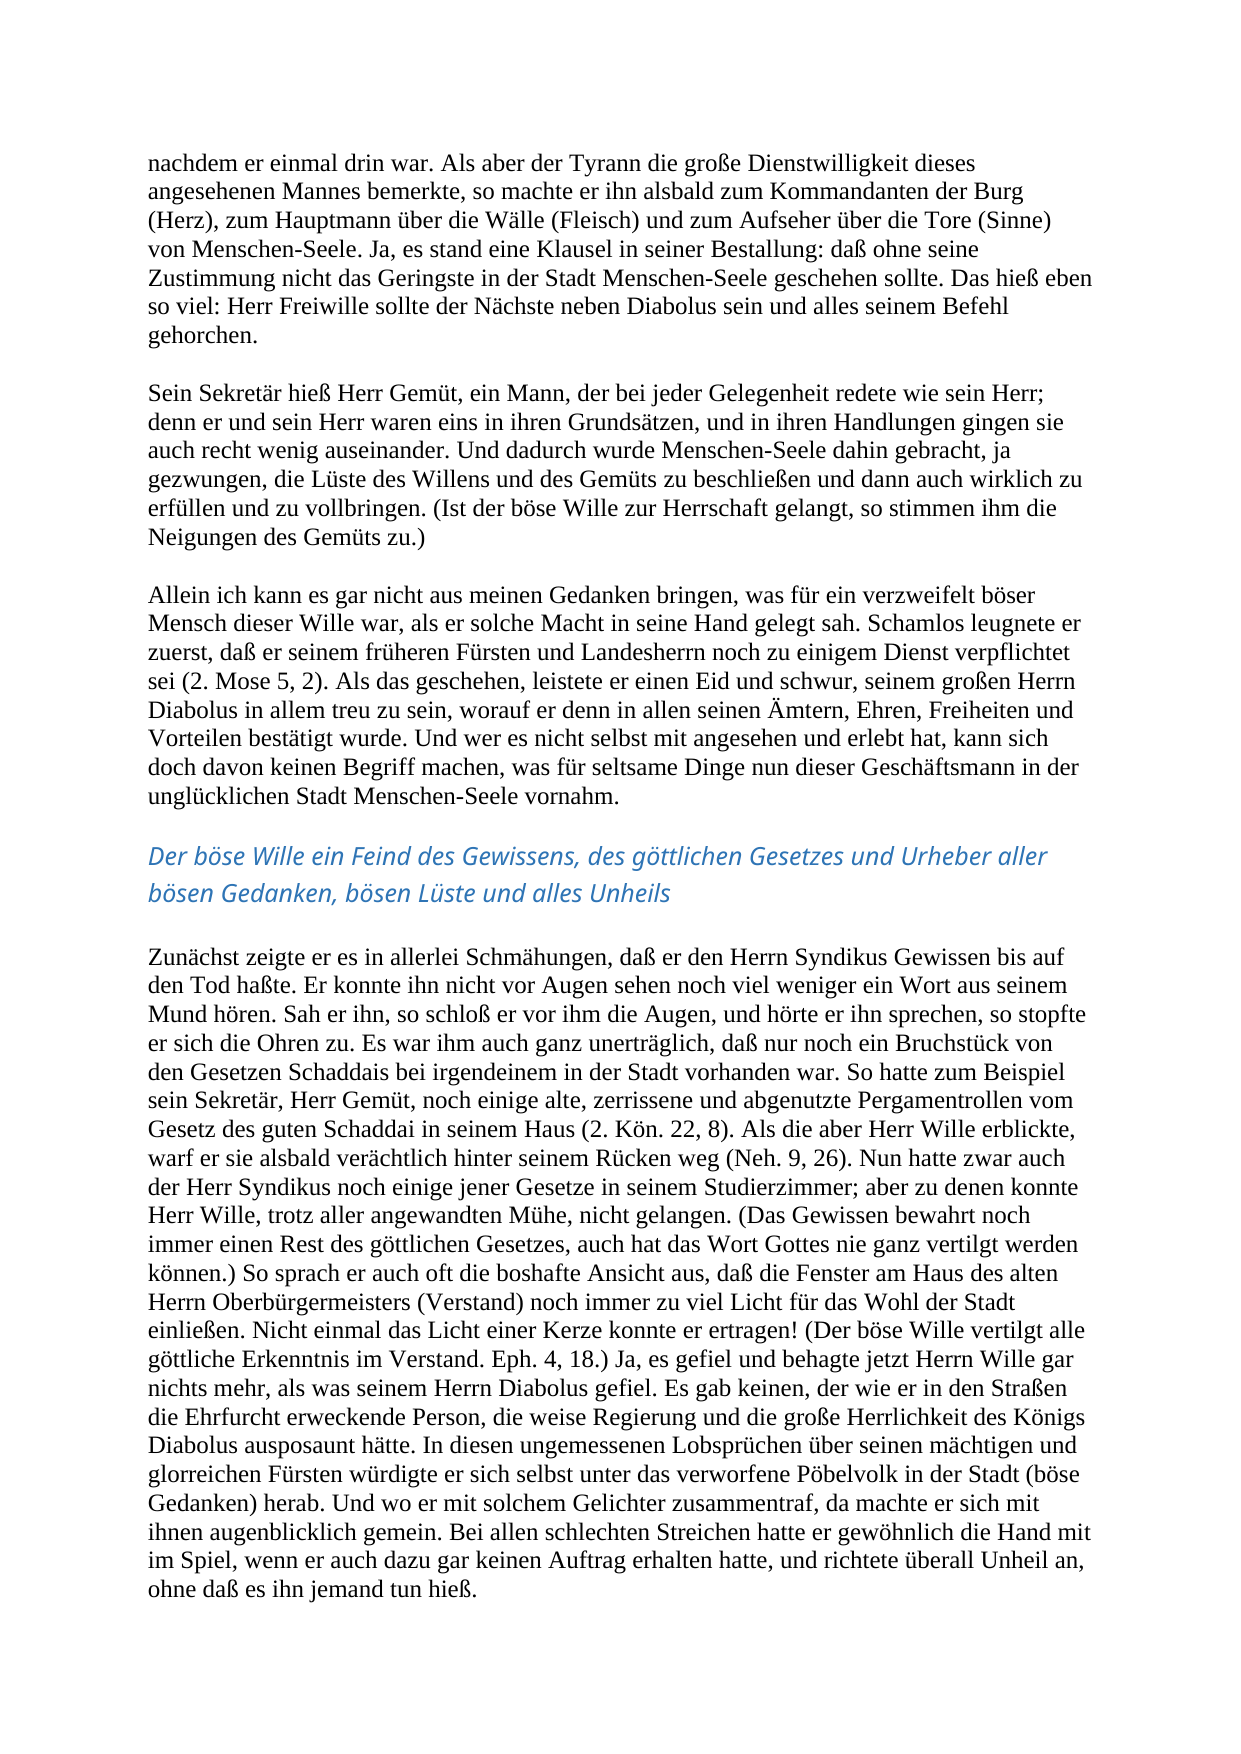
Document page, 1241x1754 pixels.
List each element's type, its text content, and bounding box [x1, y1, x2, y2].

text Allein ich kann es gar nicht aus meinen Gedanken bringen, was für ein verzweifelt böser Mensch dieser Wille war, als er solche Macht in seine Hand gelegt sah. Schamlos leugnete er zuerst, daß er seinem früheren Fürsten und Landesherrn noch zu einigem Dienst verpflichtet sei (2. Mose 5, 2). Als das geschehen, leistete er einen Eid und schwur, seinem großen Herrn Diabolus in allem treu zu sein, worauf er denn in allen seinen Ämtern, Ehren, Freiheiten und Vorteilen bestätigt wurde. Und wer es nicht selbst mit angesehen und erlebt hat, kann sich doch davon keinen Begriff machen, was für seltsame Dinge nun dieser Geschäftsmann in der unglücklichen Stadt Menschen-Seele vornahm. [148, 781, 1093, 1011]
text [148, 148, 1093, 550]
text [148, 1143, 1093, 1632]
text Sein Sekretär hieß Herr Gemüt, ein Mann, der bei jeder Gelegenheit redete wie sein Herr; denn er und sein Herr waren eins in ihren Grundsätzen, und in ihren Handlungen gingen sie auch recht wenig auseinander. Und dadurch wurde Menschen-Seele dahin gebracht, ja gezwungen, die Lüste des Willens und des Gemüts zu beschließen und dann auch wirklich zu erfüllen und zu vollbringen. (Ist der böse Wille zur Herrschaft gelangt, so stimmen ihm die Neigungen des Gemüts zu.) [148, 579, 1093, 752]
subtitle Der böse Wille ein Feind des Gewissens, des göttlichen Gesetzes und Urheber aller bösen Gedanken, bösen Lüste und alles Unheils [148, 1040, 1093, 1111]
